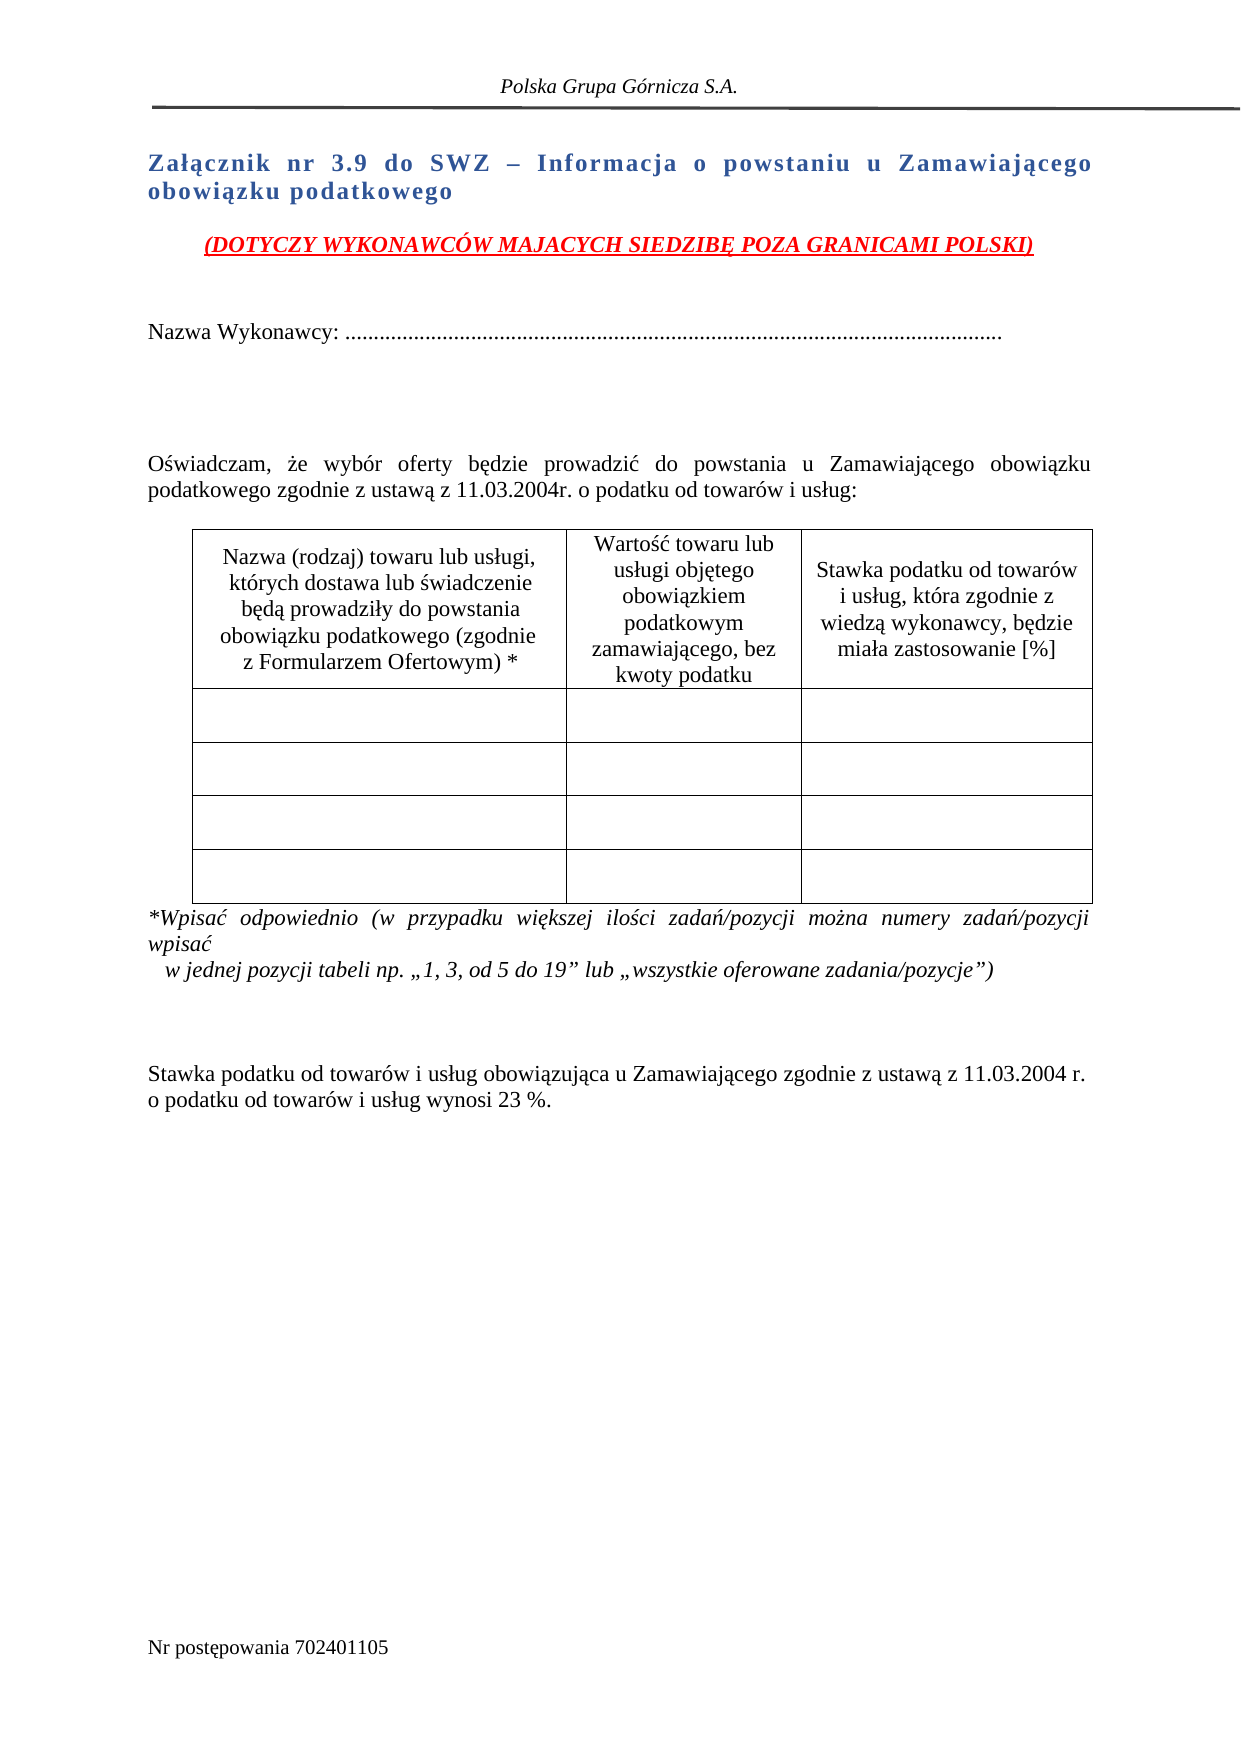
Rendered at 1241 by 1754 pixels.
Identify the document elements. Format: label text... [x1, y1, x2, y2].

table_cell [193, 743, 566, 795]
table_cell [193, 796, 566, 849]
table_cell [567, 796, 801, 849]
text *Wpisać odpowiednio (w przypadku większej ilości zadań/pozycji można numery zadań/pozycji wpisać w jednej pozycji tabeli np. „1, 3, od 5 do 19” lub „wszystkie oferowane zadania/pozycje”) [148, 904, 1093, 983]
table_cell [802, 743, 1092, 795]
table_cell [193, 689, 566, 742]
table_cell [567, 689, 801, 742]
table_cell [802, 689, 1092, 742]
table_header Wartość towaru lub usługi objętego obowiązkiem podatkowym zamawiającego, bez kwoty podatku [567, 530, 801, 688]
text (DOTYCZY WYKONAWCÓW MAJACYCH SIEDZIBĘ POZA GRANICAMI POLSKI) [133, 231, 1093, 258]
table_cell [567, 850, 801, 903]
table_header Stawka podatku od towarów i usług, która zgodnie z wiedzą wykonawcy, będzie miała zastosowanie [%] [802, 530, 1092, 688]
text Stawka podatku od towarów i usług obowiązująca u Zamawiającego zgodnie z ustawą z 11.03.2004 r. o podatku od towarów i usług wynosi 23 %. [148, 1060, 1093, 1112]
table_cell [802, 796, 1092, 849]
text Oświadczam, że wybór oferty będzie prowadzić do powstania u Zamawiającego obowiązku podatkowego zgodnie z ustawą z 11.03.2004r. o podatku od towarów i usług: [148, 449, 1093, 502]
table_cell [567, 743, 801, 795]
text Nazwa Wykonawcy: ................................................................................................................... [148, 318, 1093, 344]
table_cell [802, 850, 1092, 903]
table_header Nazwa (rodzaj) towaru lub usługi, których dostawa lub świadczenie będą prowadziły do powstania obowiązku podatkowego (zgodnie z Formularzem Ofertowym) * [193, 530, 566, 688]
text Załącznik nr 3.9 do SWZ – Informacja o powstaniu u Zamawiającego obowiązku podatkowego [148, 148, 1093, 205]
table_cell [193, 850, 566, 903]
